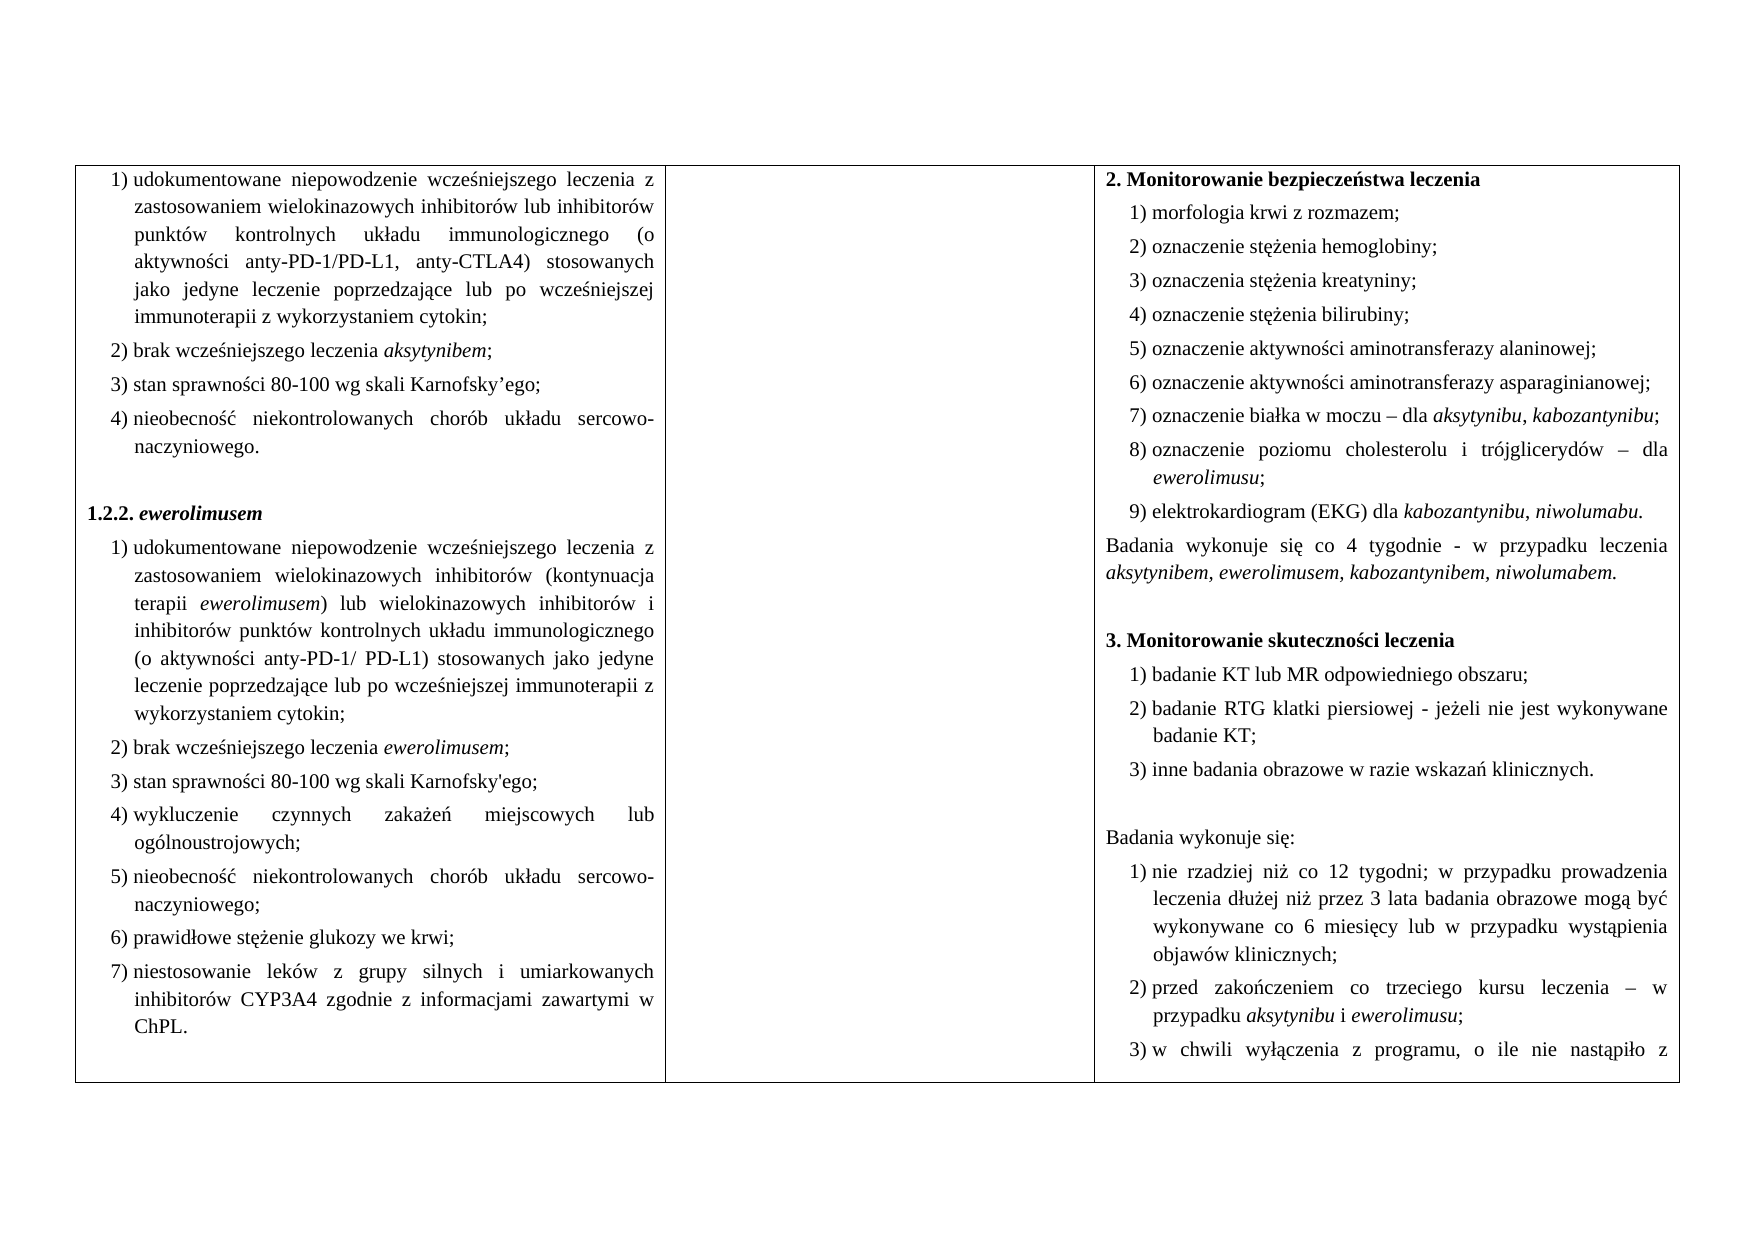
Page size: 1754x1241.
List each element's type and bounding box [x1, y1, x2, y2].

table_cell [1095, 166, 1679, 1082]
table_cell [76, 166, 665, 1082]
table_cell [666, 166, 1094, 1082]
